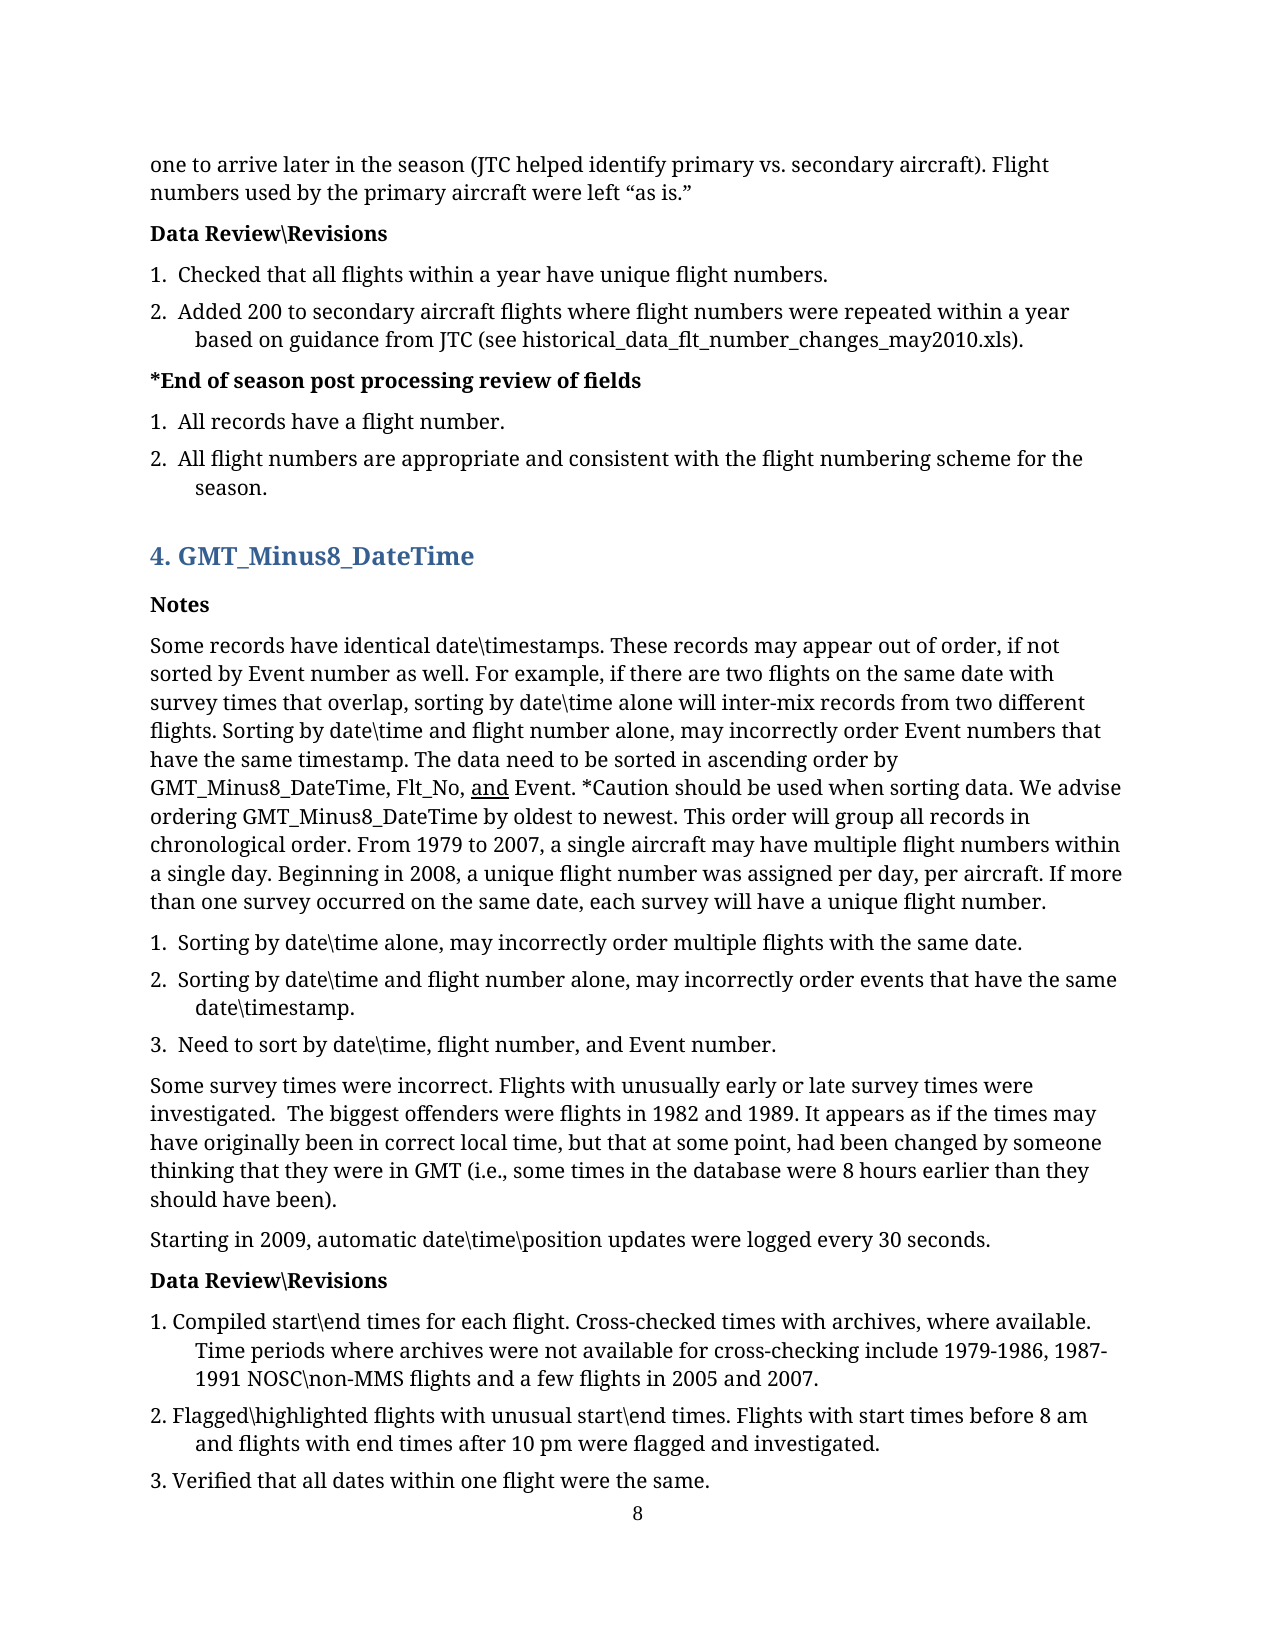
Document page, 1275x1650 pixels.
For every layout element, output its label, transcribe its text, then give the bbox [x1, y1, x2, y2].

text Data Review\Revisions [150, 1267, 1125, 1295]
text 1. Sorting by date\time alone, may incorrectly order multiple flights with the same date. [150, 928, 1125, 956]
text 2. Added 200 to secondary aircraft flights where flight numbers were repeated within a year based on guidance from JTC (see historical_data_flt_number_changes_may2010.xls). [150, 297, 1125, 354]
text 1. Compiled start\end times for each flight. Cross-checked times with archives, where available. Time periods where archives were not available for cross-checking include 1979-1986, 1987-1991 NOSC\non-MMS flights and a few flights in 2005 and 2007. [150, 1307, 1125, 1393]
text Notes [150, 590, 1125, 619]
text 3. Verified that all dates within one flight were the same. [150, 1466, 1125, 1495]
text 1. All records have a flight number. [150, 407, 1125, 436]
text 3. Need to sort by date\time, flight number, and Event number. [150, 1030, 1125, 1058]
text Starting in 2009, automatic date\time\position updates were logged every 30 seconds. [150, 1226, 1125, 1254]
text 1. Checked that all flights within a year have unique flight numbers. [150, 260, 1125, 289]
text 2. All flight numbers are appropriate and consistent with the flight numbering scheme for the season. [150, 444, 1125, 501]
text 2. Flagged\highlighted flights with unusual start\end times. Flights with start times before 8 am and flights with end times after 10 pm were flagged and investigated. [150, 1401, 1125, 1458]
text Data Review\Revisions [150, 219, 1125, 248]
text 2. Sorting by date\time and flight number alone, may incorrectly order events that have the same date\timestamp. [150, 965, 1125, 1022]
text Some survey times were incorrect. Flights with unusually early or late survey times were investigated. The biggest offenders were flights in 1982 and 1989. It appears as if the times may have originally been in correct local time, but that at some point, had been changed by someone thinking that they were in GMT (i.e., some times in the database were 8 hours earlier than they should have been). [150, 1071, 1125, 1213]
text Some records have identical date\timestamps. These records may appear out of order, if not sorted by Event number as well. For example, if there are two flights on the same date with survey times that overlap, sorting by date\time alone will inter-mix records from two different flights. Sorting by date\time and flight number alone, may incorrectly order Event numbers that have the same timestamp. The data need to be sorted in ascending order by GMT_Minus8_DateTime, Flt_No, and Event. *Caution should be used when sorting data. We advise ordering GMT_Minus8_DateTime by oldest to newest. This order will group all records in chronological order. From 1979 to 2007, a single aircraft may have multiple flight numbers within a single day. Beginning in 2008, a unique flight number was assigned per day, per aircraft. If more than one survey occurred on the same date, each survey will have a unique flight number. [150, 631, 1125, 916]
subtitle 4. GMT_Minus8_DateTime [150, 538, 1125, 573]
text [150, 150, 1125, 207]
text *End of season post processing review of fields [150, 366, 1125, 395]
